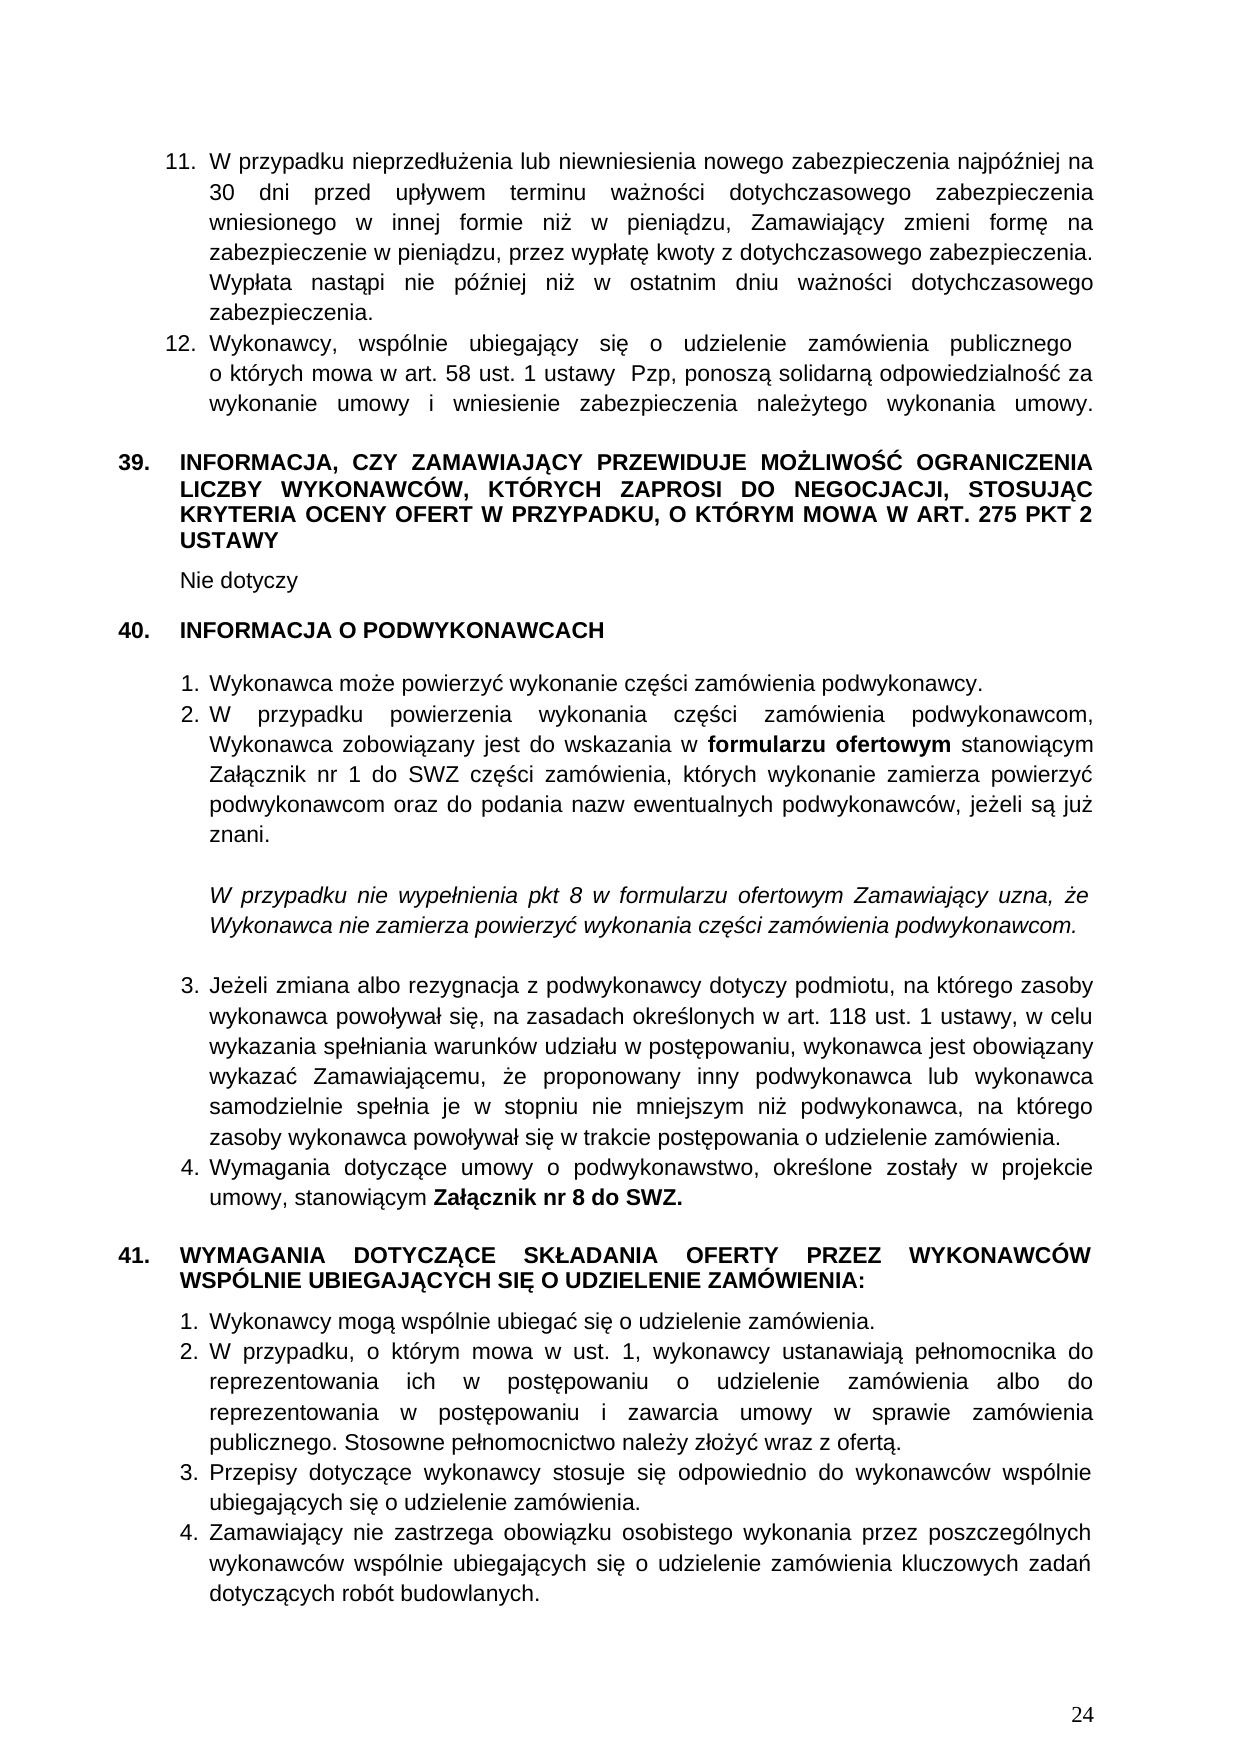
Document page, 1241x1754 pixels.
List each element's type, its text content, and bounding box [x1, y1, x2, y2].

list Zamawiający nie zastrzega obowiązku osobistego wykonania przez poszczególnych wykonawców wspólnie ubiegających się o udzielenie zamówienia kluczowych zadań dotyczących robót budowlanych. [179, 1519, 1092, 1606]
list Jeżeli zmiana albo rezygnacja z podwykonawcy dotyczy podmiotu, na którego zasoby wykonawca powoływał się, na zasadach określonych w art. 118 ust. 1 ustawy, w celu wykazania spełniania warunków udziału w postępowaniu, wykonawca jest obowiązany wykazać Zamawiającemu, że proponowany inny podwykonawca lub wykonawca samodzielnie spełnia je w stopniu nie mniejszym niż podwykonawca, na którego zasoby wykonawca powoływał się w trakcie postępowania o udzielenie zamówienia. [181, 972, 1094, 1150]
list WYMAGANIA DOTYCZĄCE SKŁADANIA OFERTY PRZEZ WYKONAWCÓW WSPÓLNIE UBIEGAJĄCYCH SIĘ O UDZIELENIE ZAMÓWIENIA: [150, 1244, 1092, 1293]
list W przypadku nieprzedłużenia lub niewniesienia nowego zabezpieczenia najpóźniej na 30 dni przed upływem terminu ważności dotychczasowego zabezpieczenia wniesionego w innej formie niż w pieniądzu, Zamawiający zmieni formę na zabezpieczenie w pieniądzu, przez wypłatę kwoty z dotychczasowego zabezpieczenia. Wypłata nastąpi nie później niż w ostatnim dniu ważności dotychczasowego zabezpieczenia. [165, 148, 1094, 326]
list INFORMACJA O PODWYKONAWCACH [150, 617, 1094, 644]
list Wykonawca może powierzyć wykonanie części zamówienia podwykonawcy. [181, 670, 1094, 697]
list W przypadku powierzenia wykonania części zamówienia podwykonawcom, Wykonawca zobowiązany jest do wskazania w formularzu ofertowym stanowiącym Załącznik nr 1 do SWZ części zamówienia, których wykonanie zamierza powierzyć podwykonawcom oraz do podania nazw ewentualnych podwykonawców, jeżeli są już znani. [181, 701, 1094, 848]
list INFORMACJA, CZY ZAMAWIAJĄCY PRZEWIDUJE MOŻLIWOŚĆ OGRANICZENIA LICZBY WYKONAWCÓW, KTÓRYCH ZAPROSI DO NEGOCJACJI, STOSUJĄC KRYTERIA OCENY OFERT W PRZYPADKU, O KTÓRYM MOWA W ART. 275 PKT 2 USTAWY [150, 450, 1094, 553]
text W przypadku nie wypełnienia pkt 8 w formularzu ofertowym Zamawiający uzna, że Wykonawca nie zamierza powierzyć wykonania części zamówienia podwykonawcom. [209, 882, 1092, 938]
list Wymagania dotyczące umowy o podwykonawstwo, określone zostały w projekcie umowy, stanowiącym Załącznik nr 8 do SWZ. [181, 1154, 1094, 1210]
list Wykonawcy, wspólnie ubiegający się o udzielenie zamówienia publicznego o których mowa w art. 58 ust. 1 ustawy Pzp, ponoszą solidarną odpowiedzialność za wykonanie umowy i wniesienie zabezpieczenia należytego wykonania umowy. [165, 329, 1094, 446]
list W przypadku, o którym mowa w ust. 1, wykonawcy ustanawiają pełnomocnika do reprezentowania ich w postępowaniu o udzielenie zamówienia albo do reprezentowania w postępowaniu i zawarcia umowy w sprawie zamówienia publicznego. Stosowne pełnomocnictwo należy złożyć wraz z ofertą. [179, 1338, 1094, 1455]
list Wykonawcy mogą wspólnie ubiegać się o udzielenie zamówienia. [179, 1308, 1094, 1334]
list Przepisy dotyczące wykonawcy stosuje się odpowiednio do wykonawców wspólnie ubiegających się o udzielenie zamówienia. [179, 1459, 1092, 1515]
text Nie dotyczy [179, 567, 1094, 593]
